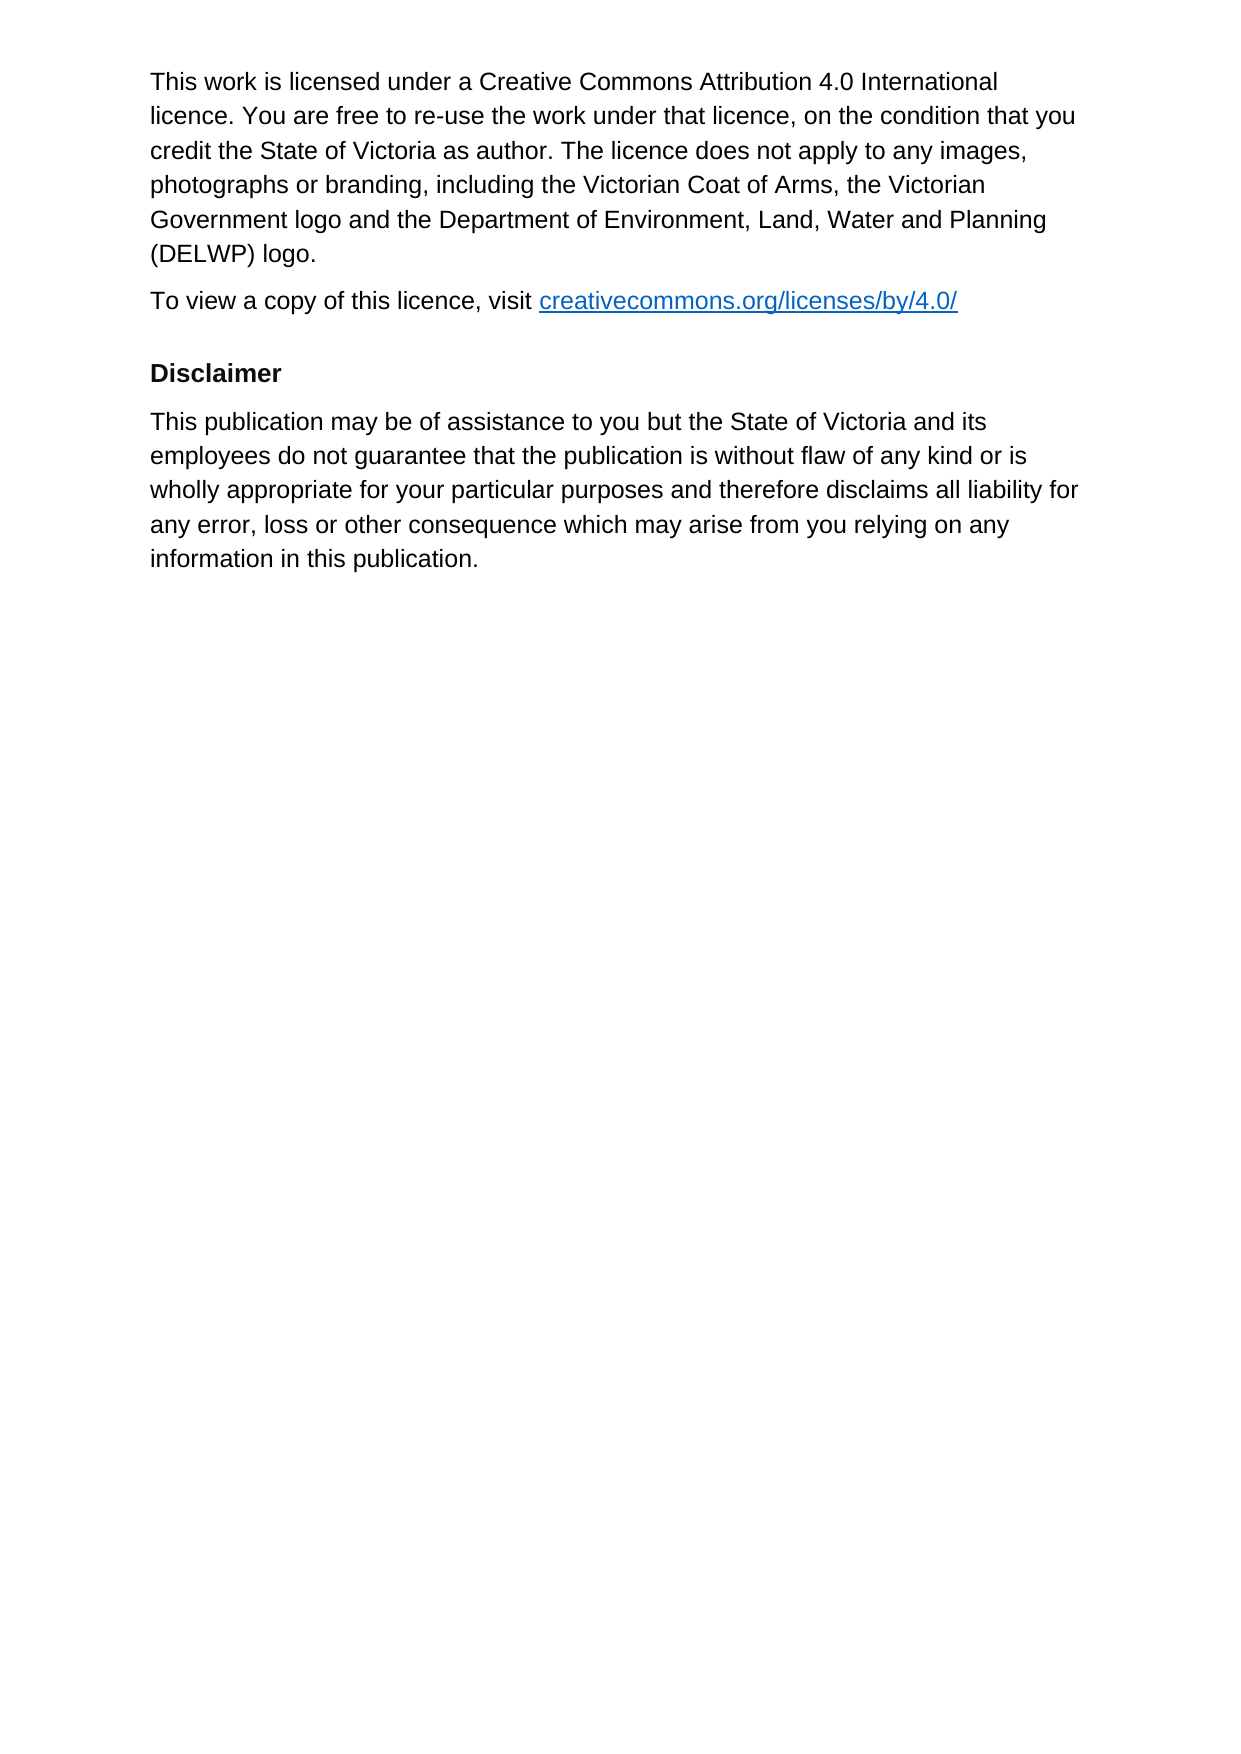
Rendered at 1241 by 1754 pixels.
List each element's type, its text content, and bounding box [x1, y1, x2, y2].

text This work is licensed under a Creative Commons Attribution 4.0 International licence. You are free to re-use the work under that licence, on the condition that you credit the State of Victoria as author. The licence does not apply to any images, photographs or branding, including the Victorian Coat of Arms, the Victorian Government logo and the Department of Environment, Land, Water and Planning (DELWP) logo. [150, 67, 1090, 268]
text To view a copy of this licence, visit creativecommons.org/licenses/by/4.0/ [150, 286, 1090, 315]
subtitle Disclaimer [150, 358, 1090, 388]
text This publication may be of assistance to you but the State of Victoria and its employees do not guarantee that the publication is without flaw of any kind or is wholly appropriate for your particular purposes and therefore disclaims all liability for any error, loss or other consequence which may arise from you relying on any information in this publication. [150, 407, 1090, 573]
